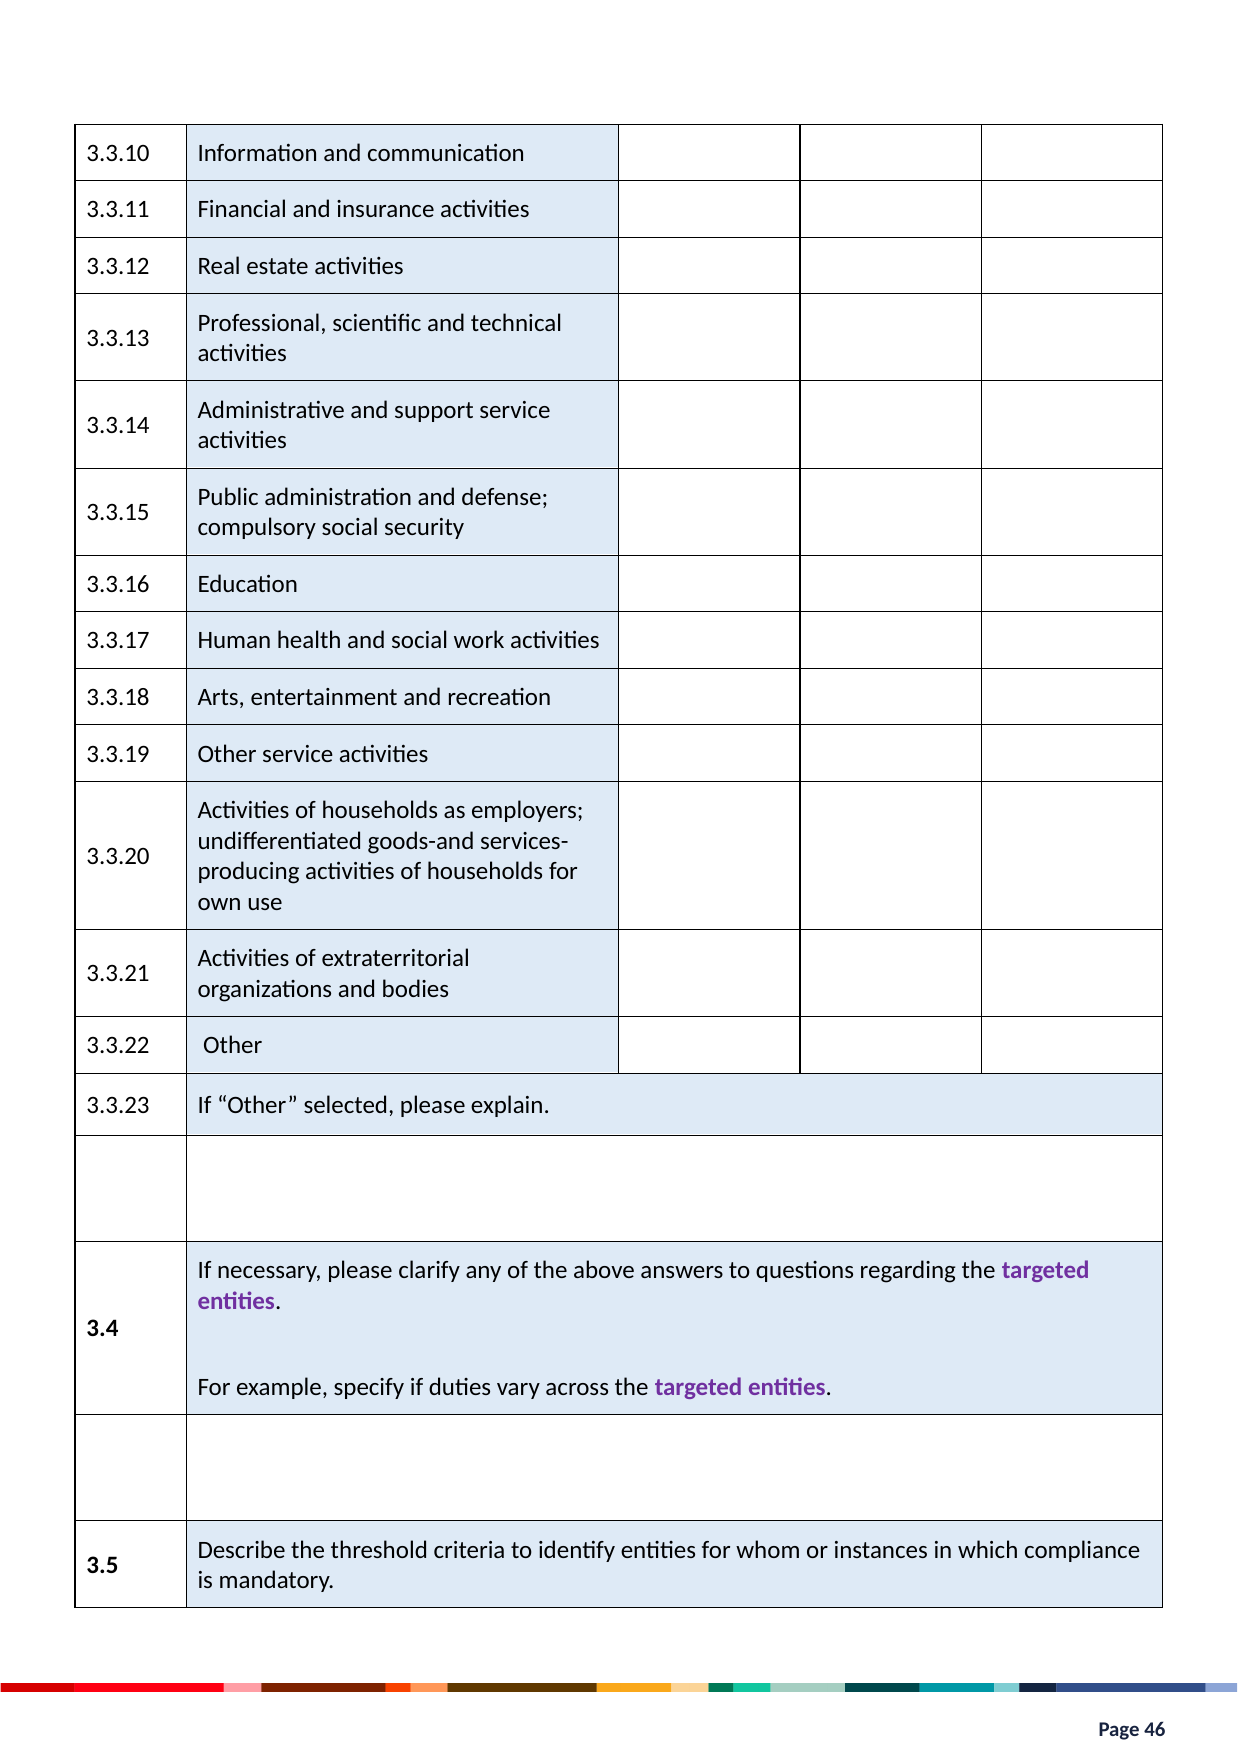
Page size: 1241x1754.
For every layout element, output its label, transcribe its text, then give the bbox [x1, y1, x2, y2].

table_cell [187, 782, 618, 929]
table_cell [801, 381, 981, 467]
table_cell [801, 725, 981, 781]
table_cell Real estate activities [187, 238, 618, 293]
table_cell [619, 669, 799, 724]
table_cell Administrative and support service activities [187, 381, 618, 467]
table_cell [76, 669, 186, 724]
table_cell Financial and insurance activities [187, 181, 618, 237]
table_cell 3.3.11 [76, 181, 186, 237]
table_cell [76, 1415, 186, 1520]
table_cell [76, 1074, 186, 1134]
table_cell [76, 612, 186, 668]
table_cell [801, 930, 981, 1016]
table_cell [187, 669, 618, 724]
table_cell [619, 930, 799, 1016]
table_cell [801, 294, 981, 380]
table_cell 3.3.12 [76, 238, 186, 293]
table_cell [801, 238, 981, 293]
picture [0, 1683, 1236, 1692]
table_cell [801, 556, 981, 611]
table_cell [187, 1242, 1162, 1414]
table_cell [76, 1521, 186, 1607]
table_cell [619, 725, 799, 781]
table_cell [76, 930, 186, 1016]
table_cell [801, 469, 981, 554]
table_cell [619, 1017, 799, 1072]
table_cell [619, 238, 799, 293]
table_cell [982, 294, 1162, 380]
table_cell [982, 125, 1162, 180]
table_cell 3.3.13 [76, 294, 186, 380]
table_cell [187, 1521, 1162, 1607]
table_cell [982, 238, 1162, 293]
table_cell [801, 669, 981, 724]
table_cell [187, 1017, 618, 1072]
table_cell [619, 381, 799, 467]
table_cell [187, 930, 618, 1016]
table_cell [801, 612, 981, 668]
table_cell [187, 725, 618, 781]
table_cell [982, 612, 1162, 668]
table_cell [801, 125, 981, 180]
table_cell [982, 181, 1162, 237]
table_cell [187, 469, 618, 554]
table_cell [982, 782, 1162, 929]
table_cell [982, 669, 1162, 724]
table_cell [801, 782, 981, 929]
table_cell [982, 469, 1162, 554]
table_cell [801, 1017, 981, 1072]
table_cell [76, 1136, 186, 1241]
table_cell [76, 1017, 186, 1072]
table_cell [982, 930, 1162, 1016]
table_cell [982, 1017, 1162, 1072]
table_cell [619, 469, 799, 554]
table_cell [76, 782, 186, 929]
table_cell 3.3.14 [76, 381, 186, 467]
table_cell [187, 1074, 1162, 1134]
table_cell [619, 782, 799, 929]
table_cell [982, 381, 1162, 467]
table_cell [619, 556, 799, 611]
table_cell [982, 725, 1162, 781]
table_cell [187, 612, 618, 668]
table_cell 3.3.10 [76, 125, 186, 180]
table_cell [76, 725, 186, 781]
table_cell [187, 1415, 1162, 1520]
table_cell [801, 181, 981, 237]
table_cell [619, 181, 799, 237]
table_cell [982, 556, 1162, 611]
table_cell 3.3.15 [76, 469, 186, 554]
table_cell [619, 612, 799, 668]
table_cell [619, 294, 799, 380]
table_cell Information and communication [187, 125, 618, 180]
table_cell Professional, scientific and technical activities [187, 294, 618, 380]
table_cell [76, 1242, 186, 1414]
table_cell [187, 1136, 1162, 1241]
table_cell [619, 125, 799, 180]
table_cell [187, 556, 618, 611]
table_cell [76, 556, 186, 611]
